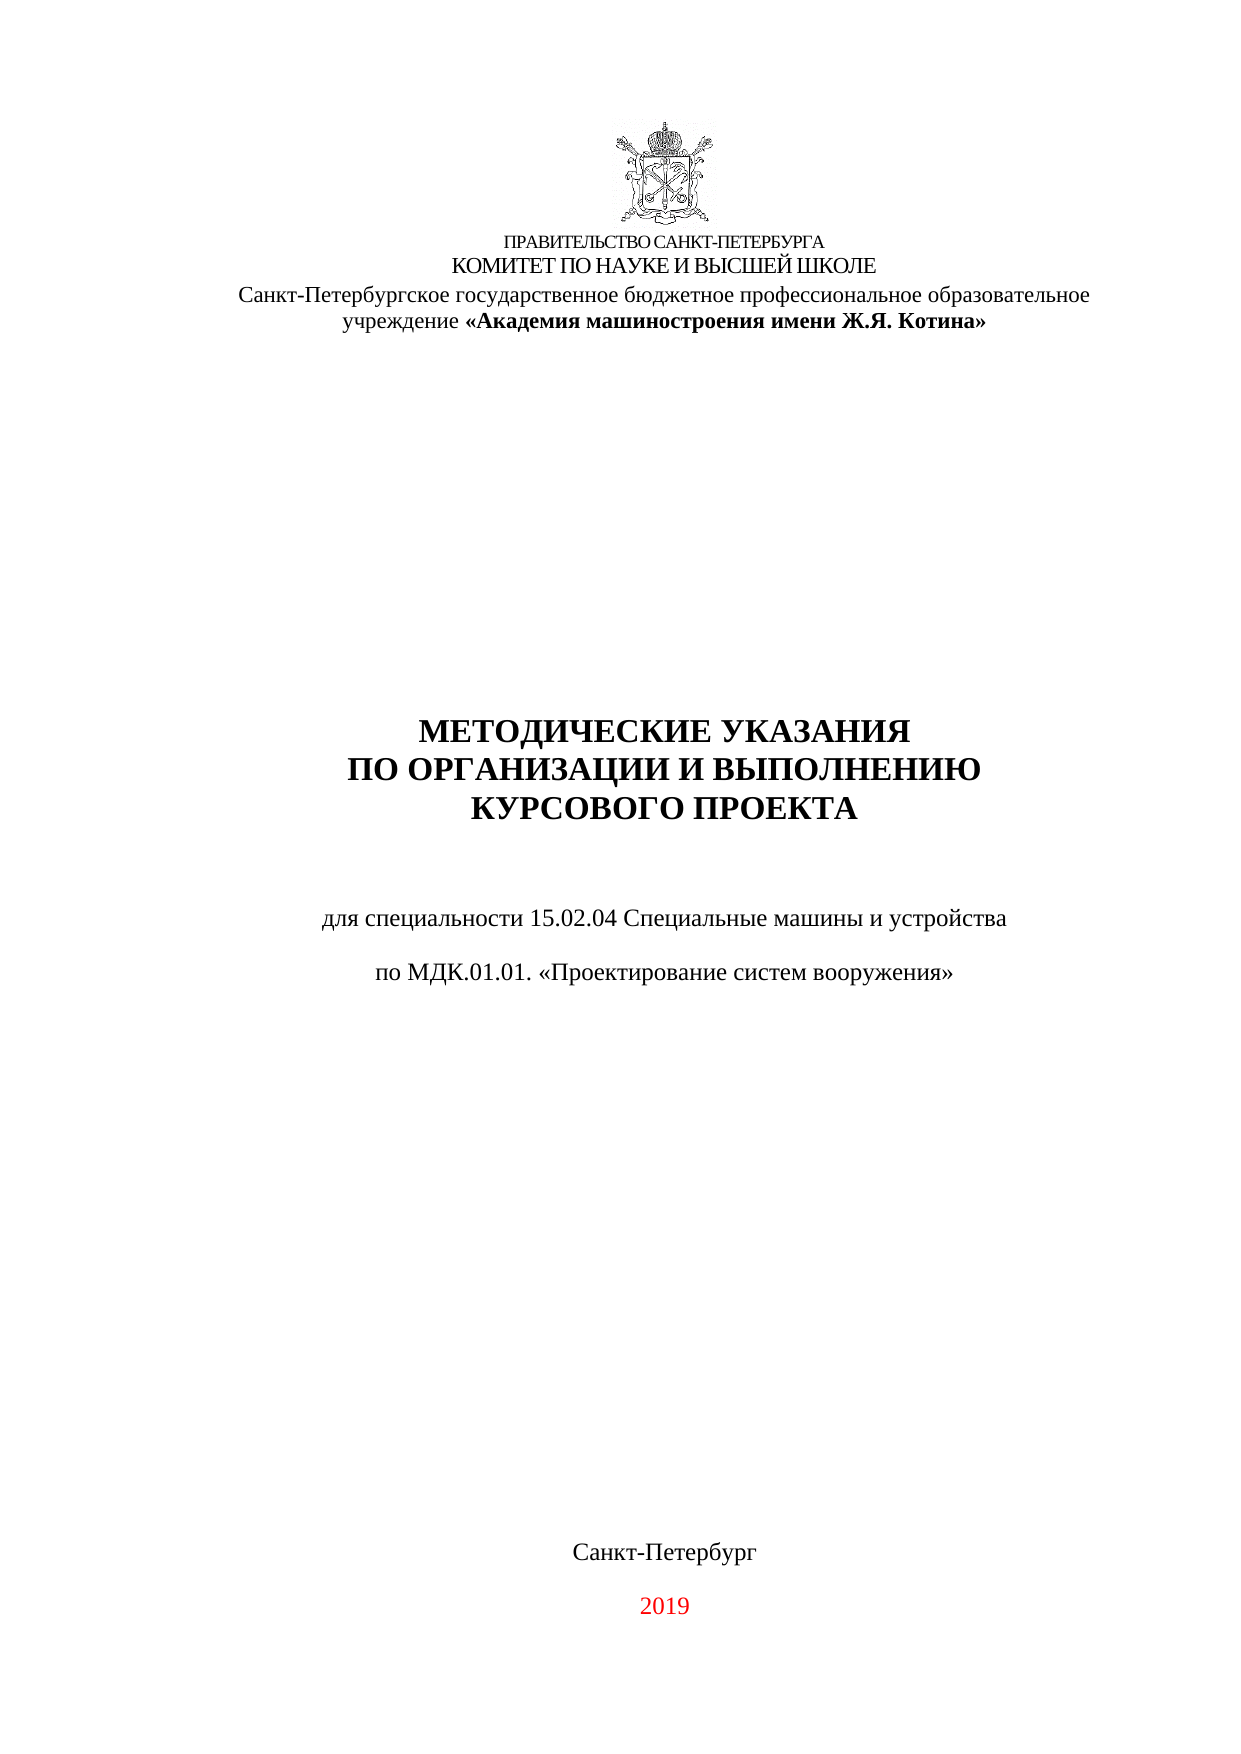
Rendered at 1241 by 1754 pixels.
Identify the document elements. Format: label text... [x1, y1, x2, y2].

text для специальности 15.02.04 Специальные машины и устройства [177, 903, 1152, 932]
text Санкт-Петербургское государственное бюджетное профессиональное образовательное учреждение «Академия машиностроения имени Ж.Я. Котина» [177, 281, 1152, 333]
text Санкт-Петербург [177, 1537, 1152, 1566]
text 2019 [177, 1591, 1152, 1620]
text по МДК.01.01. «Проектирование систем вооружения» [177, 957, 1152, 986]
text КОМИТЕТ ПО НАУКЕ И ВЫСШЕЙ ШКОЛЕ [177, 252, 1152, 279]
text КУРСОВОГО ПРОЕКТА [177, 788, 1152, 826]
picture [612, 118, 717, 231]
text МЕТОДИЧЕСКИЕ УКАЗАНИЯ [177, 711, 1152, 750]
text ПО ОРГАНИЗАЦИИ И ВЫПОЛНЕНИЮ [177, 750, 1152, 788]
text ПРАВИТЕЛЬСТВО САНКТ-ПЕТЕРБУРГА [177, 231, 1152, 252]
